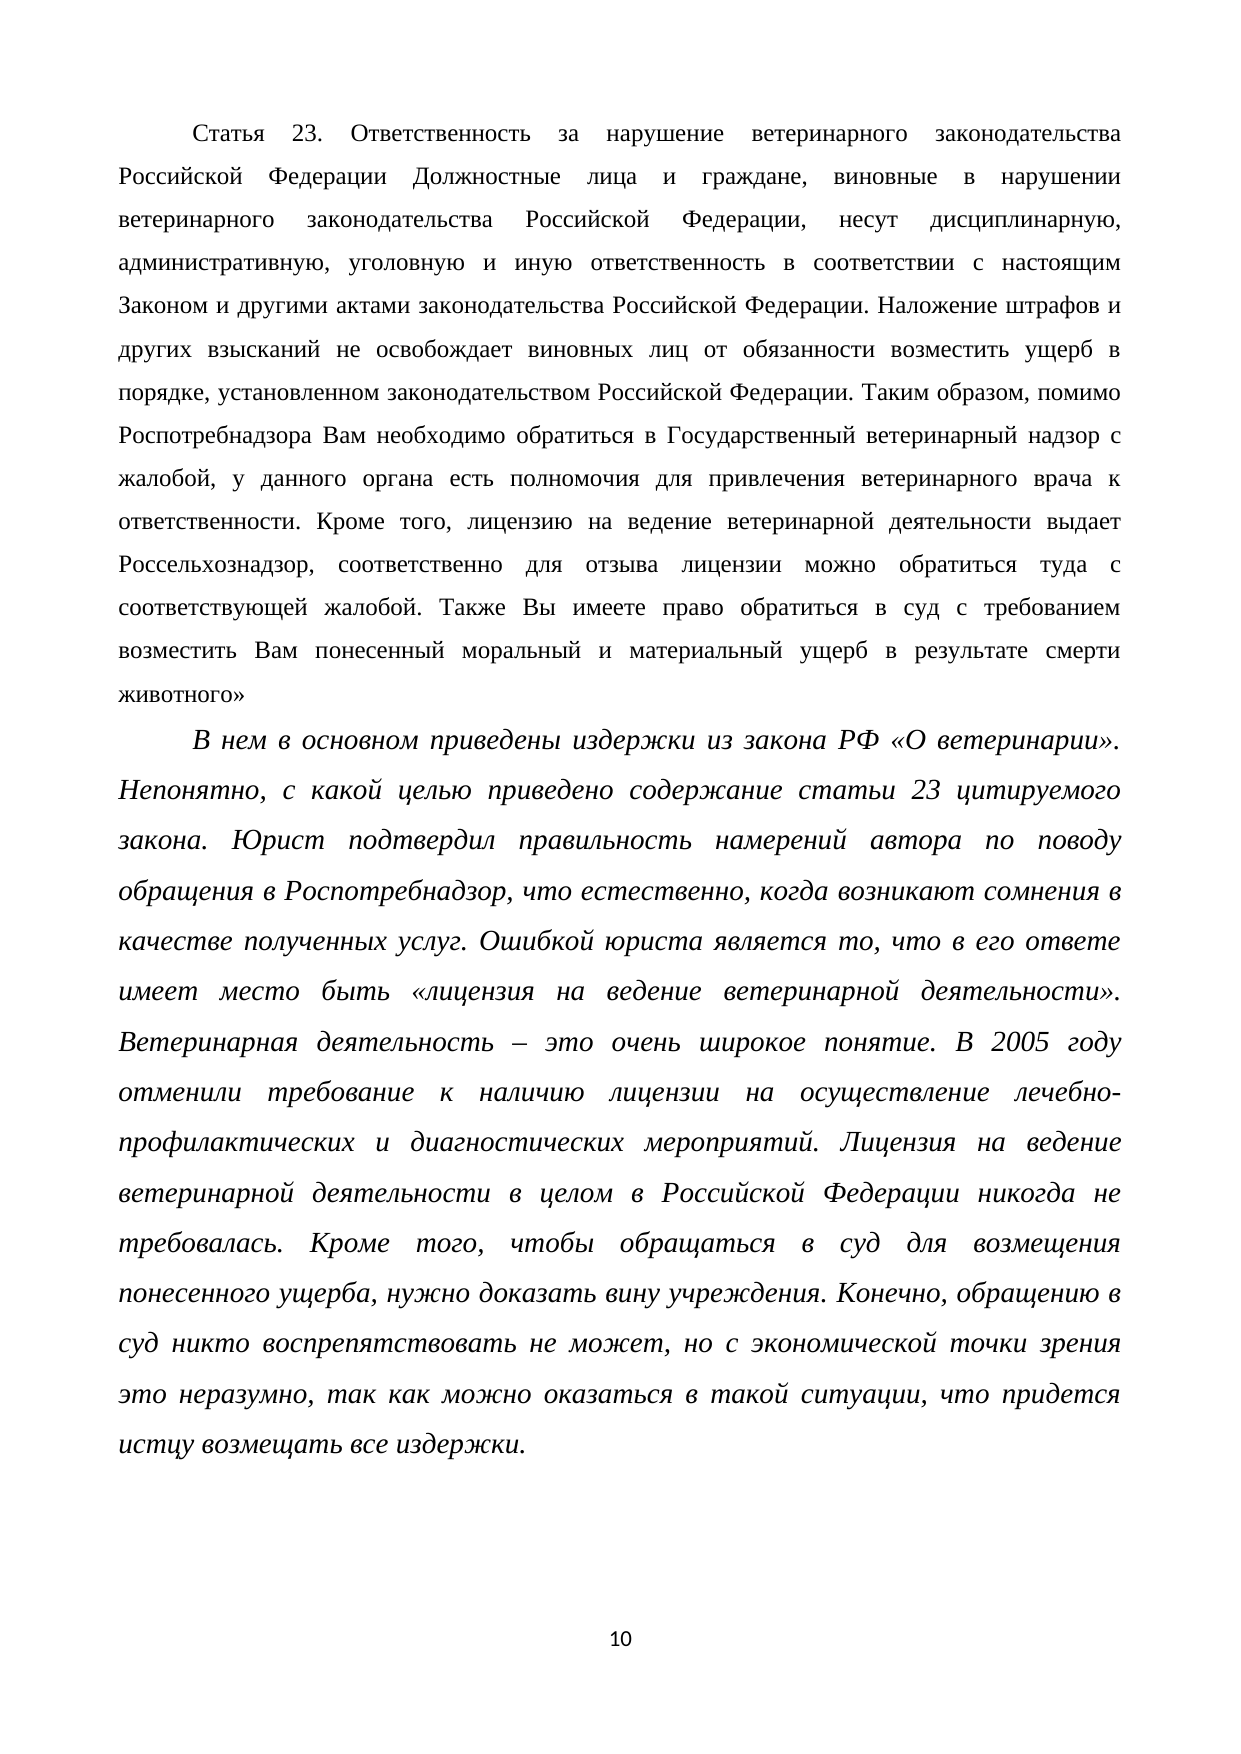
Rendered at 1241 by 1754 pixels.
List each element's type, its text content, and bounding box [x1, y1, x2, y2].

text В нем в основном приведены издержки из закона РФ «О ветеринарии». Непонятно, с какой целью приведено содержание статьи 23 цитируемого закона. Юрист подтвердил правильность намерений автора по поводу обращения в Роспотребнадзор, что естественно, когда возникают сомнения в качестве полученных услуг. Ошибкой юриста является то, что в его ответе имеет место быть «лицензия на ведение ветеринарной деятельности». Ветеринарная деятельность – это очень широкое понятие. В 2005 году отменили требование к наличию лицензии на осуществление лечебно-профилактических и диагностических мероприятий. Лицензия на ведение ветеринарной деятельности в целом в Российской Федерации никогда не требовалась. Кроме того, чтобы обращаться в суд для возмещения понесенного ущерба, нужно доказать вину учреждения. Конечно, обращению в суд никто воспрепятствовать не может, но с экономической точки зрения это неразумно, так как можно оказаться в такой ситуации, что придется истцу возмещать все издержки. [118, 722, 1122, 1460]
text Статья 23. Ответственность за нарушение ветеринарного законодательства Российской Федерации Должностные лица и граждане, виновные в нарушении ветеринарного законодательства Российской Федерации, несут дисциплинарную, административную, уголовную и иную ответственность в соответствии с настоящим Законом и другими актами законодательства Российской Федерации. Наложение штрафов и других взысканий не освобождает виновных лиц от обязанности возместить ущерб в порядке, установленном законодательством Российской Федерации. Таким образом, помимо Роспотребнадзора Вам необходимо обратиться в Государственный ветеринарный надзор с жалобой, у данного органа есть полномочия для привлечения ветеринарного врача к ответственности. Кроме того, лицензию на ведение ветеринарной деятельности выдает Россельхознадзор, соответственно для отзыва лицензии можно обратиться туда с соответствующей жалобой. Также Вы имеете право обратиться в суд с требованием возместить Вам понесенный моральный и материальный ущерб в результате смерти животного» [118, 118, 1122, 707]
